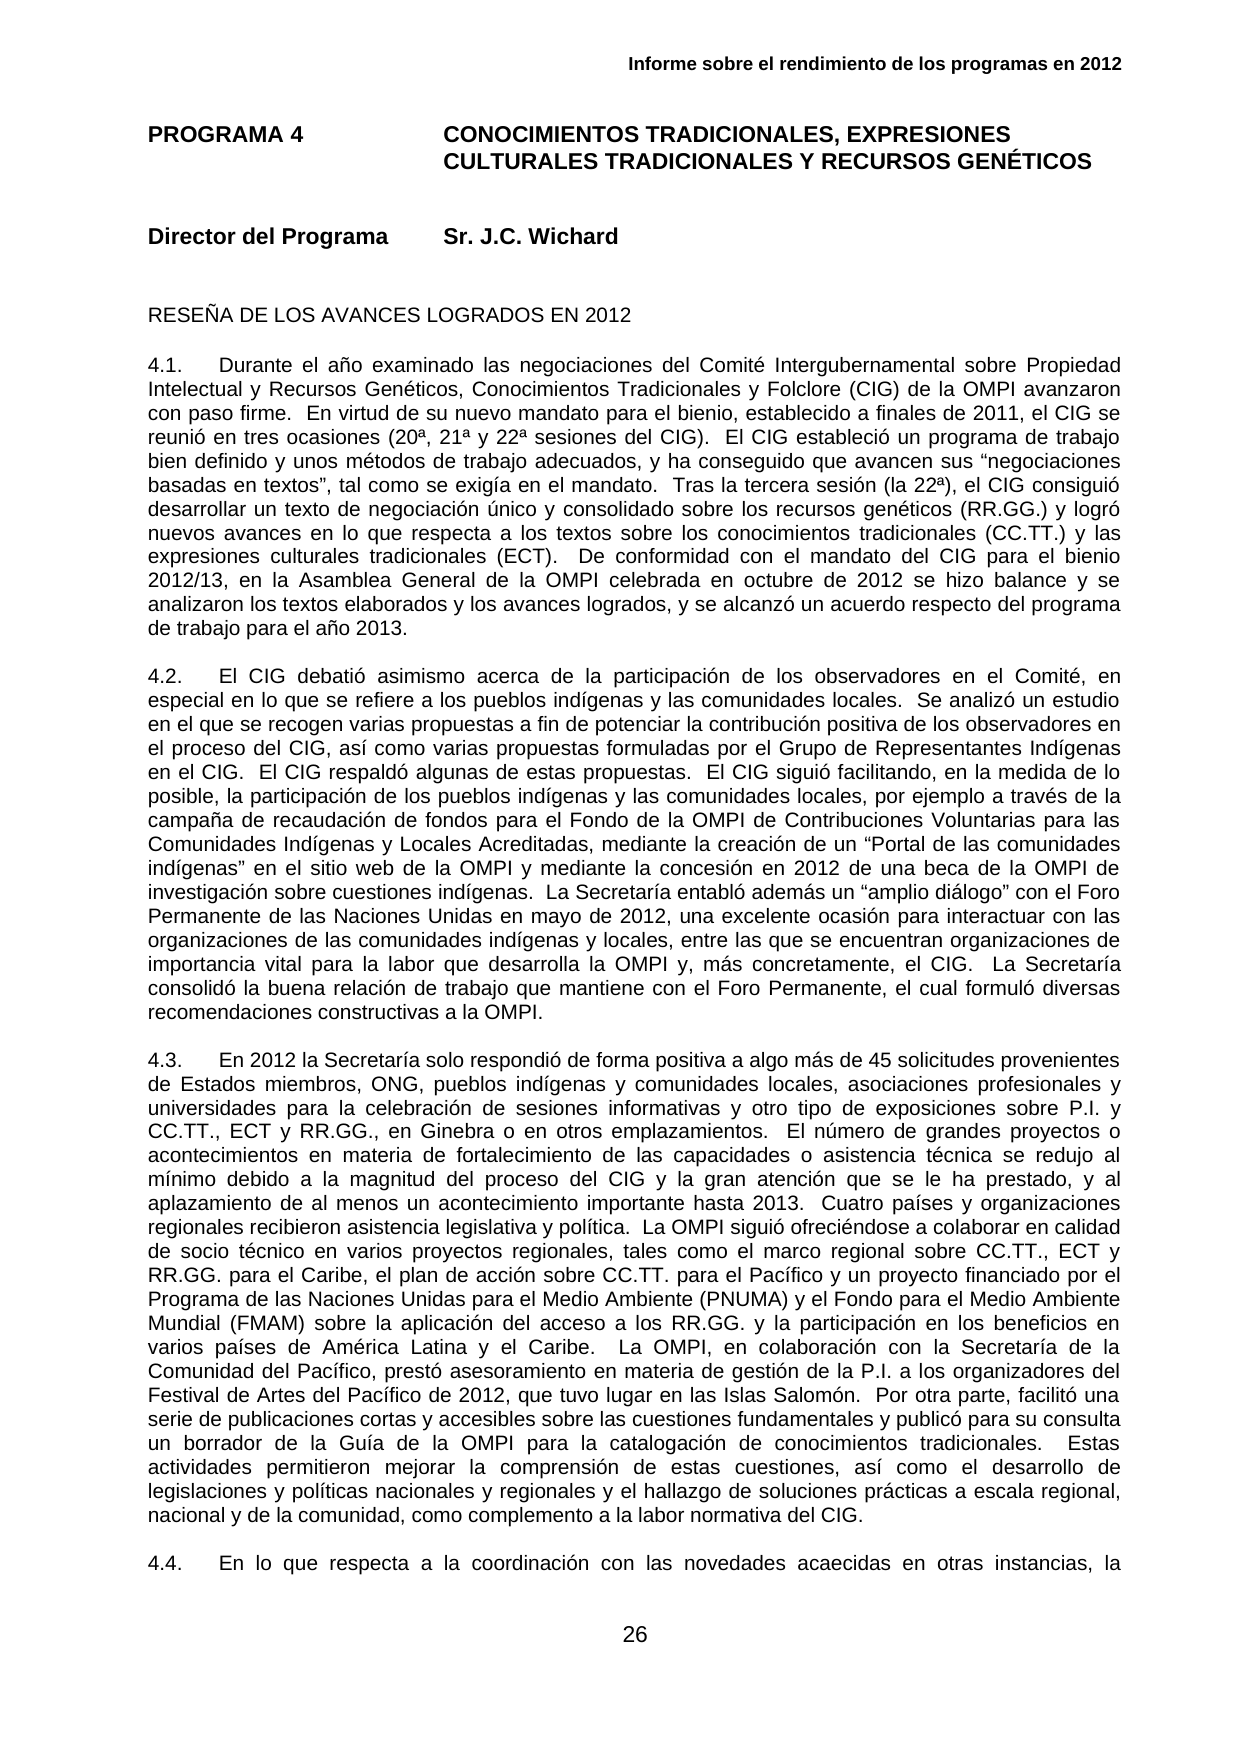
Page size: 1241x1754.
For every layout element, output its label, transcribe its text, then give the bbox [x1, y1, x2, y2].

list El CIG debatió asimismo acerca de la participación de los observadores en el Comité, en especial en lo que se refiere a los pueblos indígenas y las comunidades locales. Se analizó un estudio en el que se recogen varias propuestas a fin de potenciar la contribución positiva de los observadores en el proceso del CIG, así como varias propuestas formuladas por el Grupo de Representantes Indígenas en el CIG. El CIG respaldó algunas de estas propuestas. El CIG siguió facilitando, en la medida de lo posible, la participación de los pueblos indígenas y las comunidades locales, por ejemplo a través de la campaña de recaudación de fondos para el Fondo de la OMPI de Contribuciones Voluntarias para las Comunidades Indígenas y Locales Acreditadas, mediante la creación de un “Portal de las comunidades indígenas” en el sitio web de la OMPI y mediante la concesión en 2012 de una beca de la OMPI de investigación sobre cuestiones indígenas. La Secretaría entabló además un “amplio diálogo” con el Foro Permanente de las Naciones Unidas en mayo de 2012, una excelente ocasión para interactuar con las organizaciones de las comunidades indígenas y locales, entre las que se encuentran organizaciones de importancia vital para la labor que desarrolla la OMPI y, más concretamente, el CIG. La Secretaría consolidó la buena relación de trabajo que mantiene con el Foro Permanente, el cual formuló diversas recomendaciones constructivas a la OMPI. [148, 664, 1122, 1023]
text Director del Programa Sr. J.C. Wichard [148, 223, 1122, 250]
list En 2012 la Secretaría solo respondió de forma positiva a algo más de 45 solicitudes provenientes de Estados miembros, ONG, pueblos indígenas y comunidades locales, asociaciones profesionales y universidades para la celebración de sesiones informativas y otro tipo de exposiciones sobre P.I. y CC.TT., ECT y RR.GG., en Ginebra o en otros emplazamientos. El número de grandes proyectos o acontecimientos en materia de fortalecimiento de las capacidades o asistencia técnica se redujo al mínimo debido a la magnitud del proceso del CIG y la gran atención que se le ha prestado, y al aplazamiento de al menos un acontecimiento importante hasta 2013. Cuatro países y organizaciones regionales recibieron asistencia legislativa y política. La OMPI siguió ofreciéndose a colaborar en calidad de socio técnico en varios proyectos regionales, tales como el marco regional sobre CC.TT., ECT y RR.GG. para el Caribe, el plan de acción sobre CC.TT. para el Pacífico y un proyecto financiado por el Programa de las Naciones Unidas para el Medio Ambiente (PNUMA) y el Fondo para el Medio Ambiente Mundial (FMAM) sobre la aplicación del acceso a los RR.GG. y la participación en los beneficios en varios países de América Latina y el Caribe. La OMPI, en colaboración con la Secretaría de la Comunidad del Pacífico, prestó asesoramiento en materia de gestión de la P.I. a los organizadores del Festival de Artes del Pacífico de 2012, que tuvo lugar en las Islas Salomón. Por otra parte, facilitó una serie de publicaciones cortas y accesibles sobre las cuestiones fundamentales y publicó para su consulta un borrador de la Guía de la OMPI para la catalogación de conocimientos tradicionales. Estas actividades permitieron mejorar la comprensión de estas cuestiones, así como el desarrollo de legislaciones y políticas nacionales y regionales y el hallazgo de soluciones prácticas a escala regional, nacional y de la comunidad, como complemento a la labor normativa del CIG. [148, 1047, 1122, 1527]
text PROGRAMA 4 CONOCIMIENTOS TRADICIONALES, EXPRESIONES CULTURALES TRADICIONALES Y RECURSOS GENÉTICOS [148, 121, 1122, 174]
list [148, 1551, 1122, 1574]
text RESEÑA DE LOS AVANCES LOGRADOS EN 2012 [148, 302, 1122, 326]
list Durante el año examinado las negociaciones del Comité Intergubernamental sobre Propiedad Intelectual y Recursos Genéticos, Conocimientos Tradicionales y Folclore (CIG) de la OMPI avanzaron con paso firme. En virtud de su nuevo mandato para el bienio, establecido a finales de 2011, el CIG se reunió en tres ocasiones (20ª, 21ª y 22ª sesiones del CIG). El CIG estableció un programa de trabajo bien definido y unos métodos de trabajo adecuados, y ha conseguido que avancen sus “negociaciones basadas en textos”, tal como se exigía en el mandato. Tras la tercera sesión (la 22ª), el CIG consiguió desarrollar un texto de negociación único y consolidado sobre los recursos genéticos (RR.GG.) y logró nuevos avances en lo que respecta a los textos sobre los conocimientos tradicionales (CC.TT.) y las expresiones culturales tradicionales (ECT). De conformidad con el mandato del CIG para el bienio 2012/13, en la Asamblea General de la OMPI celebrada en octubre de 2012 se hizo balance y se analizaron los textos elaborados y los avances logrados, y se alcanzó un acuerdo respecto del programa de trabajo para el año 2013. [148, 353, 1122, 640]
